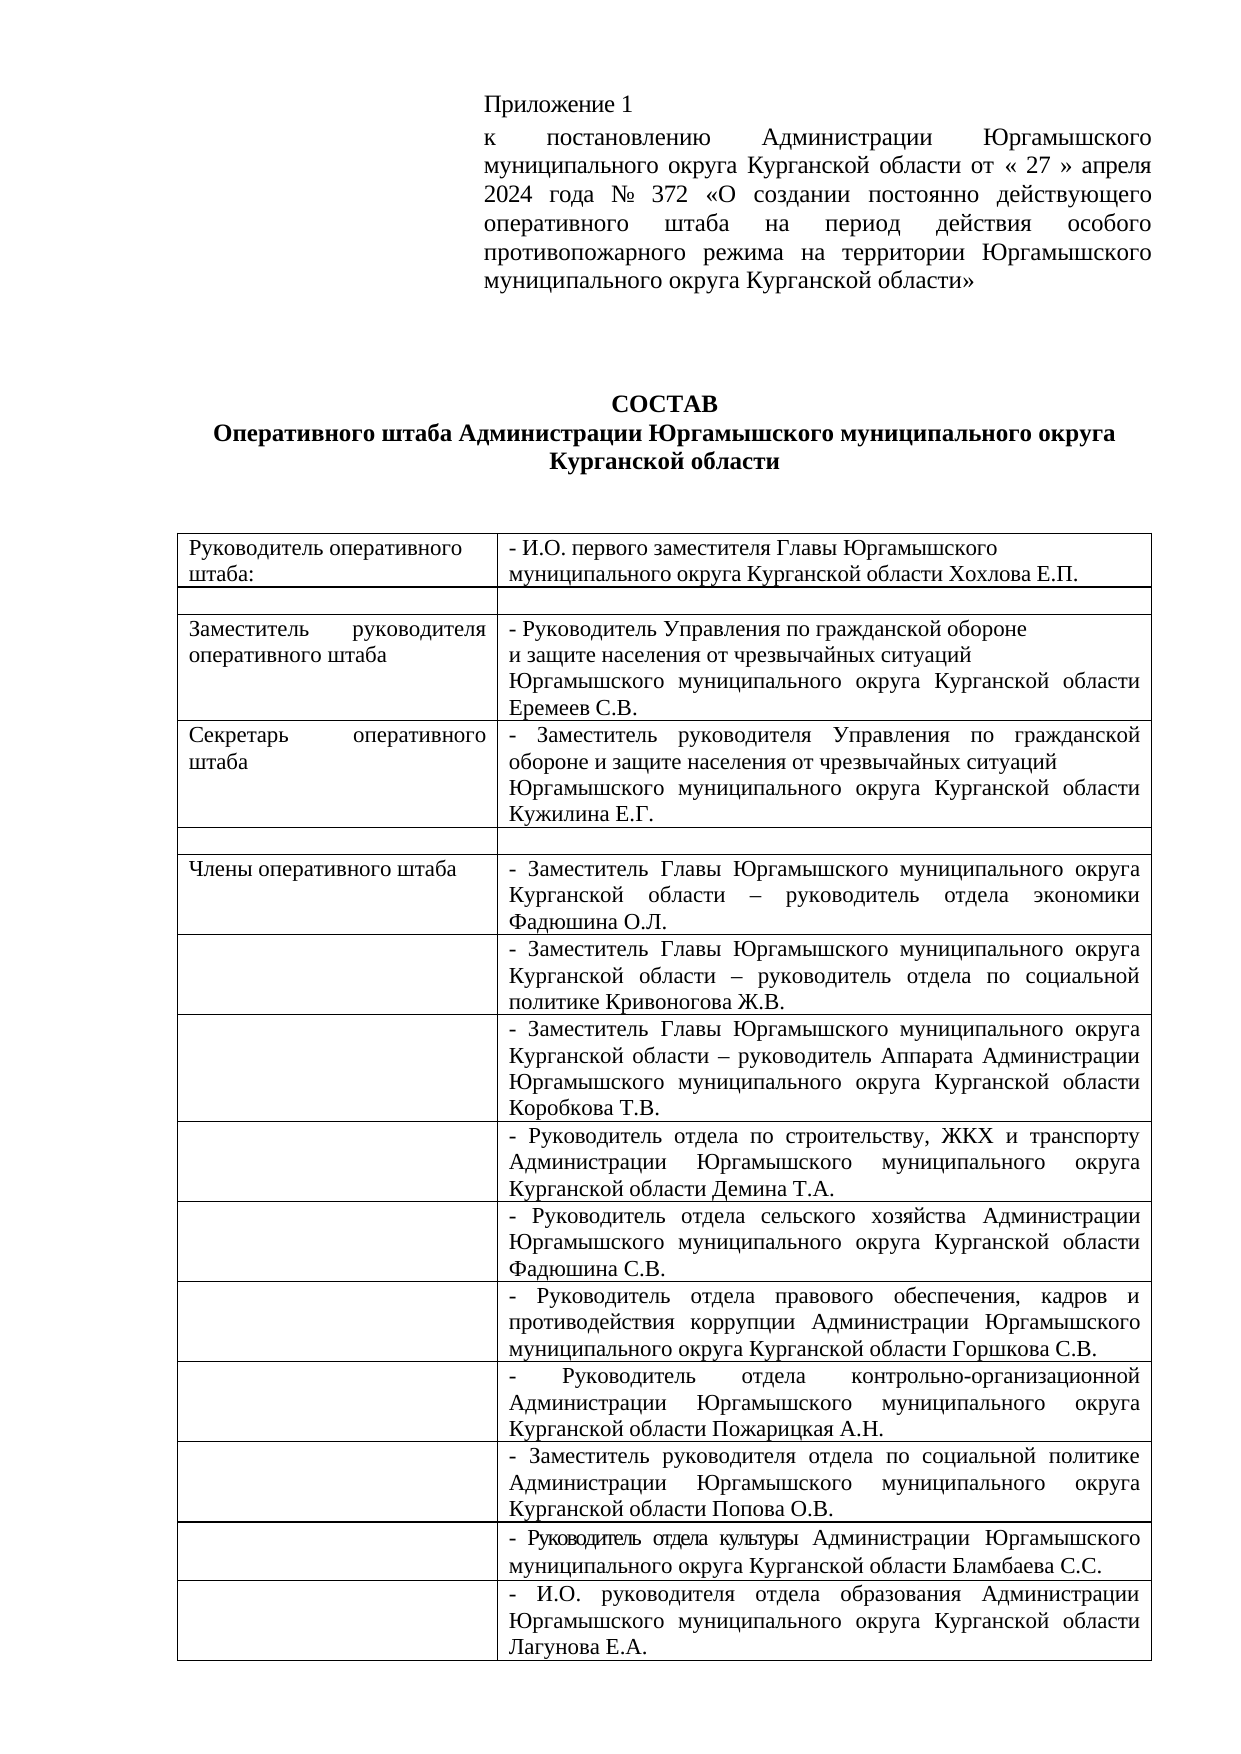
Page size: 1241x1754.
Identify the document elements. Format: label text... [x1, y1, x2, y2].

table_cell Секретарь оперативного штаба [178, 721, 497, 827]
table_cell [178, 1362, 497, 1441]
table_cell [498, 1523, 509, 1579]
table_cell [178, 1282, 497, 1361]
table_cell [178, 1202, 497, 1281]
table_cell - Руководитель отдела правового обеспечения, кадров и противодействия коррупции Администрации Юргамышского муниципального округа Курганской области Горшкова С.В. [498, 1282, 1151, 1361]
table_cell - Руководитель отдела по строительству, ЖКХ и транспорту Администрации Юргамышского муниципального округа Курганской области Демина Т.А. [498, 1122, 1151, 1201]
table_cell [178, 1581, 497, 1659]
table_cell [178, 1442, 497, 1521]
table_header Руководитель оперативного штаба: [178, 534, 497, 586]
text СОСТАВ [177, 389, 1152, 418]
table_cell [498, 588, 1151, 614]
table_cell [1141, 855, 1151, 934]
table_cell - Руководитель Управления по гражданской обороне и защите населения от чрезвычайных ситуаций Юргамышского муниципального округа Курганской области Еремеев С.В. [498, 615, 1151, 720]
table_cell - Руководитель отдела сельского хозяйства Администрации Юргамышского муниципального округа Курганской области Фадюшина С.В. [498, 1202, 1151, 1281]
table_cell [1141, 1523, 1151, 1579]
table_cell [178, 1015, 497, 1121]
table_cell [178, 828, 497, 854]
table_header - И.О. первого заместителя Главы Юргамышского муниципального округа Курганской области Хохлова Е.П. [498, 534, 1151, 586]
table_cell [178, 935, 497, 1014]
table_header Приложение 1 к постановлению Администрации Юргамышского муниципального округа Курганской области от « 27 » апреля 2024 года № 372 «О создании постоянно действующего оперативного штаба на период действия особого противопожарного режима на территории Юргамышского муниципального округа Курганской области» [473, 89, 1163, 327]
table_cell Члены оперативного штаба [178, 855, 497, 934]
table_cell [178, 588, 497, 614]
table_cell [178, 1523, 497, 1579]
table_cell - И.О. руководителя отдела образования Администрации Юргамышского муниципального округа Курганской области Лагунова Е.А. [498, 1581, 1151, 1659]
text Оперативного штаба Администрации Юргамышского муниципального округа Курганской области [177, 418, 1152, 475]
table_cell - Заместитель Главы Юргамышского муниципального округа Курганской области – руководитель Аппарата Администрации Юргамышского муниципального округа Курганской области Коробкова Т.В. [498, 1015, 1151, 1121]
table_cell - Заместитель руководителя отдела по социальной политике Администрации Юргамышского муниципального округа Курганской области Попова О.В. [498, 1442, 1151, 1521]
table_cell [498, 828, 1151, 854]
table_cell - Заместитель руководителя Управления по гражданской обороне и защите населения от чрезвычайных ситуаций Юргамышского муниципального округа Курганской области Кужилина Е.Г. [498, 721, 1151, 827]
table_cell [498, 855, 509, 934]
table_cell Заместитель руководителя оперативного штаба [178, 615, 497, 720]
table_cell [178, 1122, 497, 1201]
table_cell - Заместитель Главы Юргамышского муниципального округа Курганской области – руководитель отдела по социальной политике Кривоногова Ж.В. [498, 935, 1151, 1014]
table_cell - Руководитель отдела контрольно-организационной Администрации Юргамышского муниципального округа Курганской области Пожарицкая А.Н. [498, 1362, 1151, 1441]
